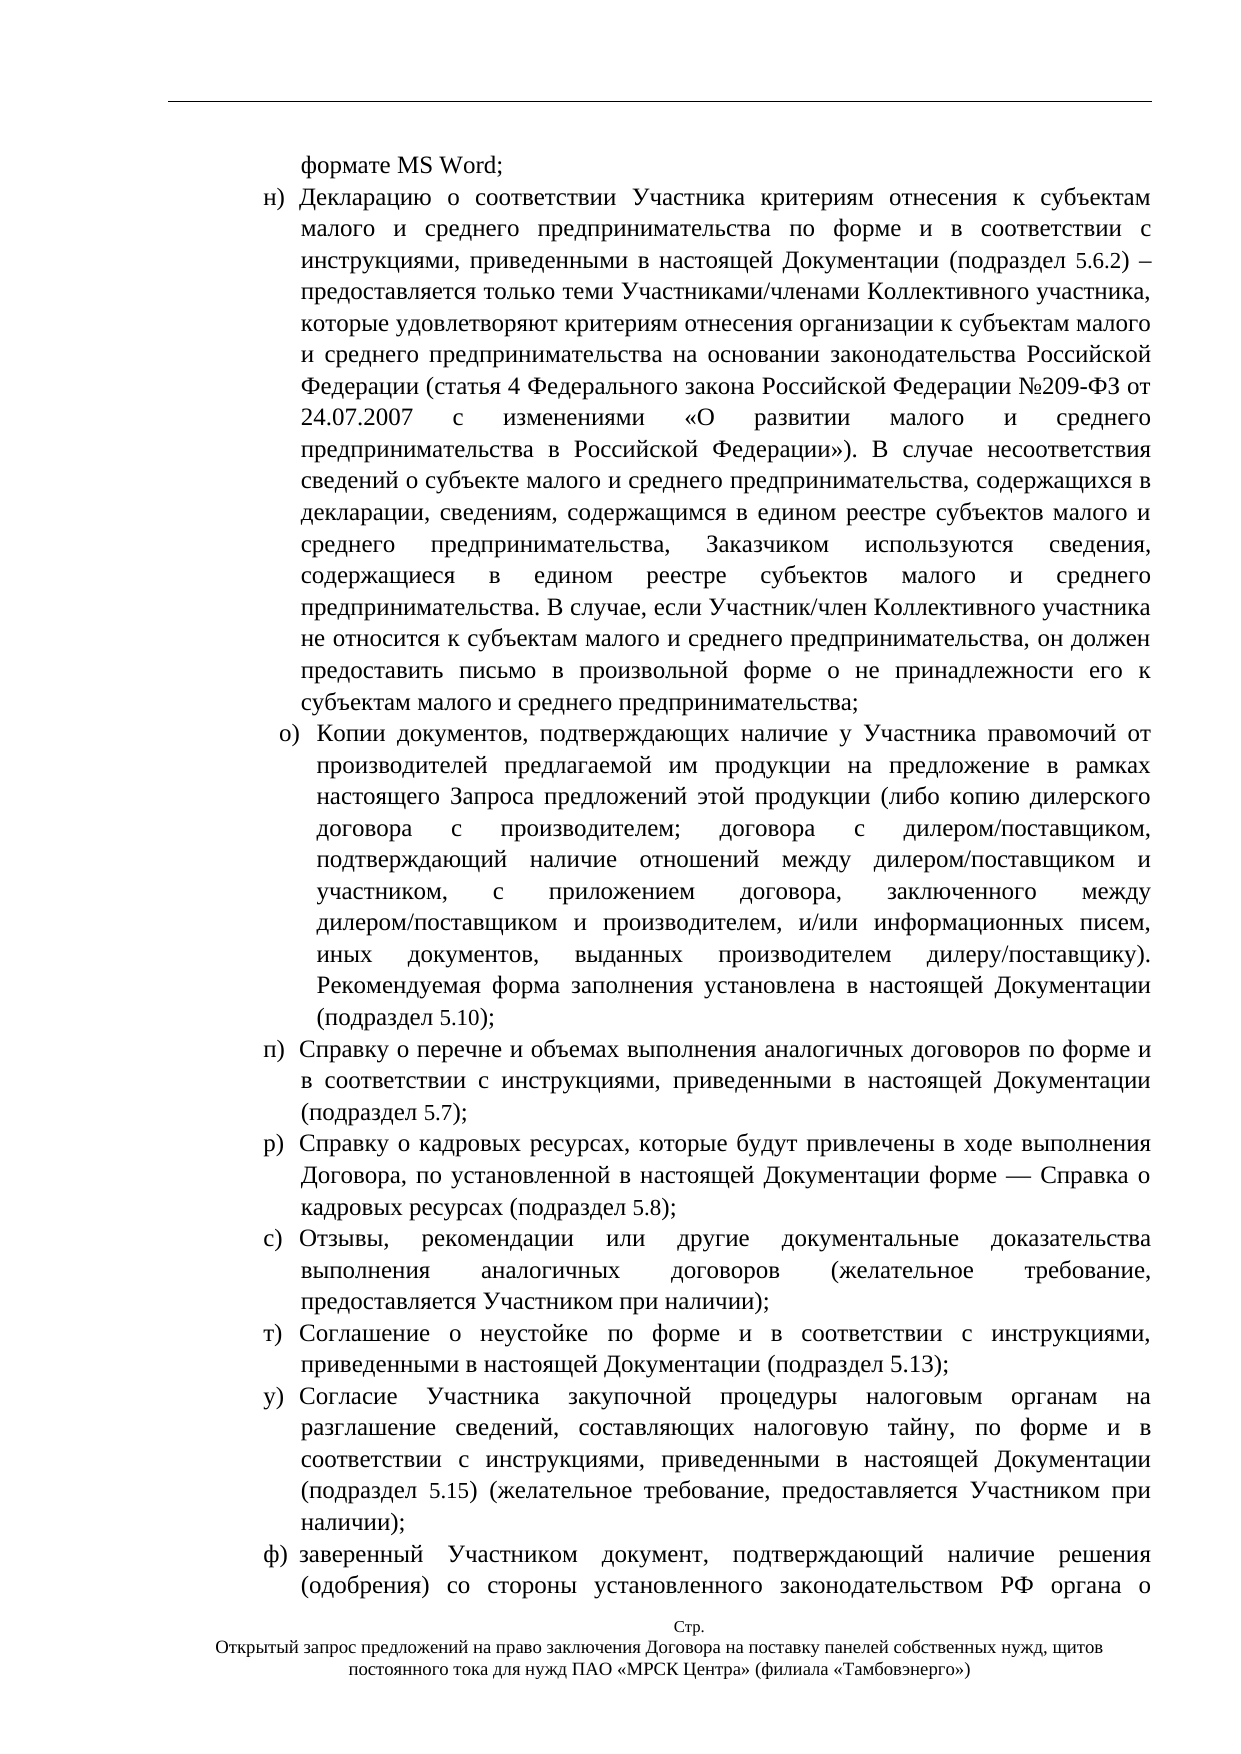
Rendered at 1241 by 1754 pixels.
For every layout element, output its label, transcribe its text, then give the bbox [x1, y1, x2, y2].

list Отзывы, рекомендации или другие документальные доказательства выполнения аналогичных договоров (желательное требование, предоставляется Участником при наличии); [263, 1223, 1152, 1315]
list Копии документов, подтверждающих наличие у Участника правомочий от производителей предлагаемой им продукции на предложение в рамках настоящего Запроса предложений этой продукции (либо копию дилерского договора с производителем; договора с дилером/поставщиком, подтверждающий наличие отношений между дилером/поставщиком и участником, с приложением договора, заключенного между дилером/поставщиком и производителем, и/или информационных писем, иных документов, выданных производителем дилеру/поставщику). Рекомендуемая форма заполнения установлена в настоящей Документации (подраздел 5.10); [279, 718, 1152, 1031]
list Декларацию о соответствии Участника критериям отнесения к субъектам малого и среднего предпринимательства по форме и в соответствии с инструкциями, приведенными в настоящей Документации (подраздел 5.6.2) – предоставляется только теми Участниками/членами Коллективного участника, которые удовлетворяют критериям отнесения организации к субъектам малого и среднего предпринимательства на основании законодательства Российской Федерации (статья 4 Федерального закона Российской Федерации №209-ФЗ от 24.07.2007 с изменениями «О развитии малого и среднего предпринимательства в Российской Федерации»). В случае несоответствия сведений о субъекте малого и среднего предпринимательства, содержащихся в декларации, сведениям, содержащимся в едином реестре субъектов малого и среднего предпринимательства, Заказчиком используются сведения, содержащиеся в едином реестре субъектов малого и среднего предпринимательства. В случае, если Участник/член Коллективного участника не относится к субъектам малого и среднего предпринимательства, он должен предоставить письмо в произвольной форме о не принадлежности его к субъектам малого и среднего предпринимательства; [263, 182, 1152, 715]
list Соглашение о неустойке по форме и в соответствии с инструкциями, приведенными в настоящей Документации (подраздел 5.13); [263, 1318, 1152, 1378]
list Справку о перечне и объемах выполнения аналогичных договоров по форме и в соответствии с инструкциями, приведенными в настоящей Документации (подраздел 5.7); [263, 1034, 1152, 1126]
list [263, 150, 1152, 179]
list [263, 1539, 1152, 1599]
list Согласие Участника закупочной процедуры налоговым органам на разглашение сведений, составляющих налоговую тайну, по форме и в соответствии с инструкциями, приведенными в настоящей Документации (подраздел 5.15) (желательное требование, предоставляется Участником при наличии); [263, 1381, 1152, 1536]
list Справку о кадровых ресурсах, которые будут привлечены в ходе выполнения Договора, по установленной в настоящей Документации форме — Справка о кадровых ресурсах (подраздел 5.8); [263, 1128, 1152, 1220]
